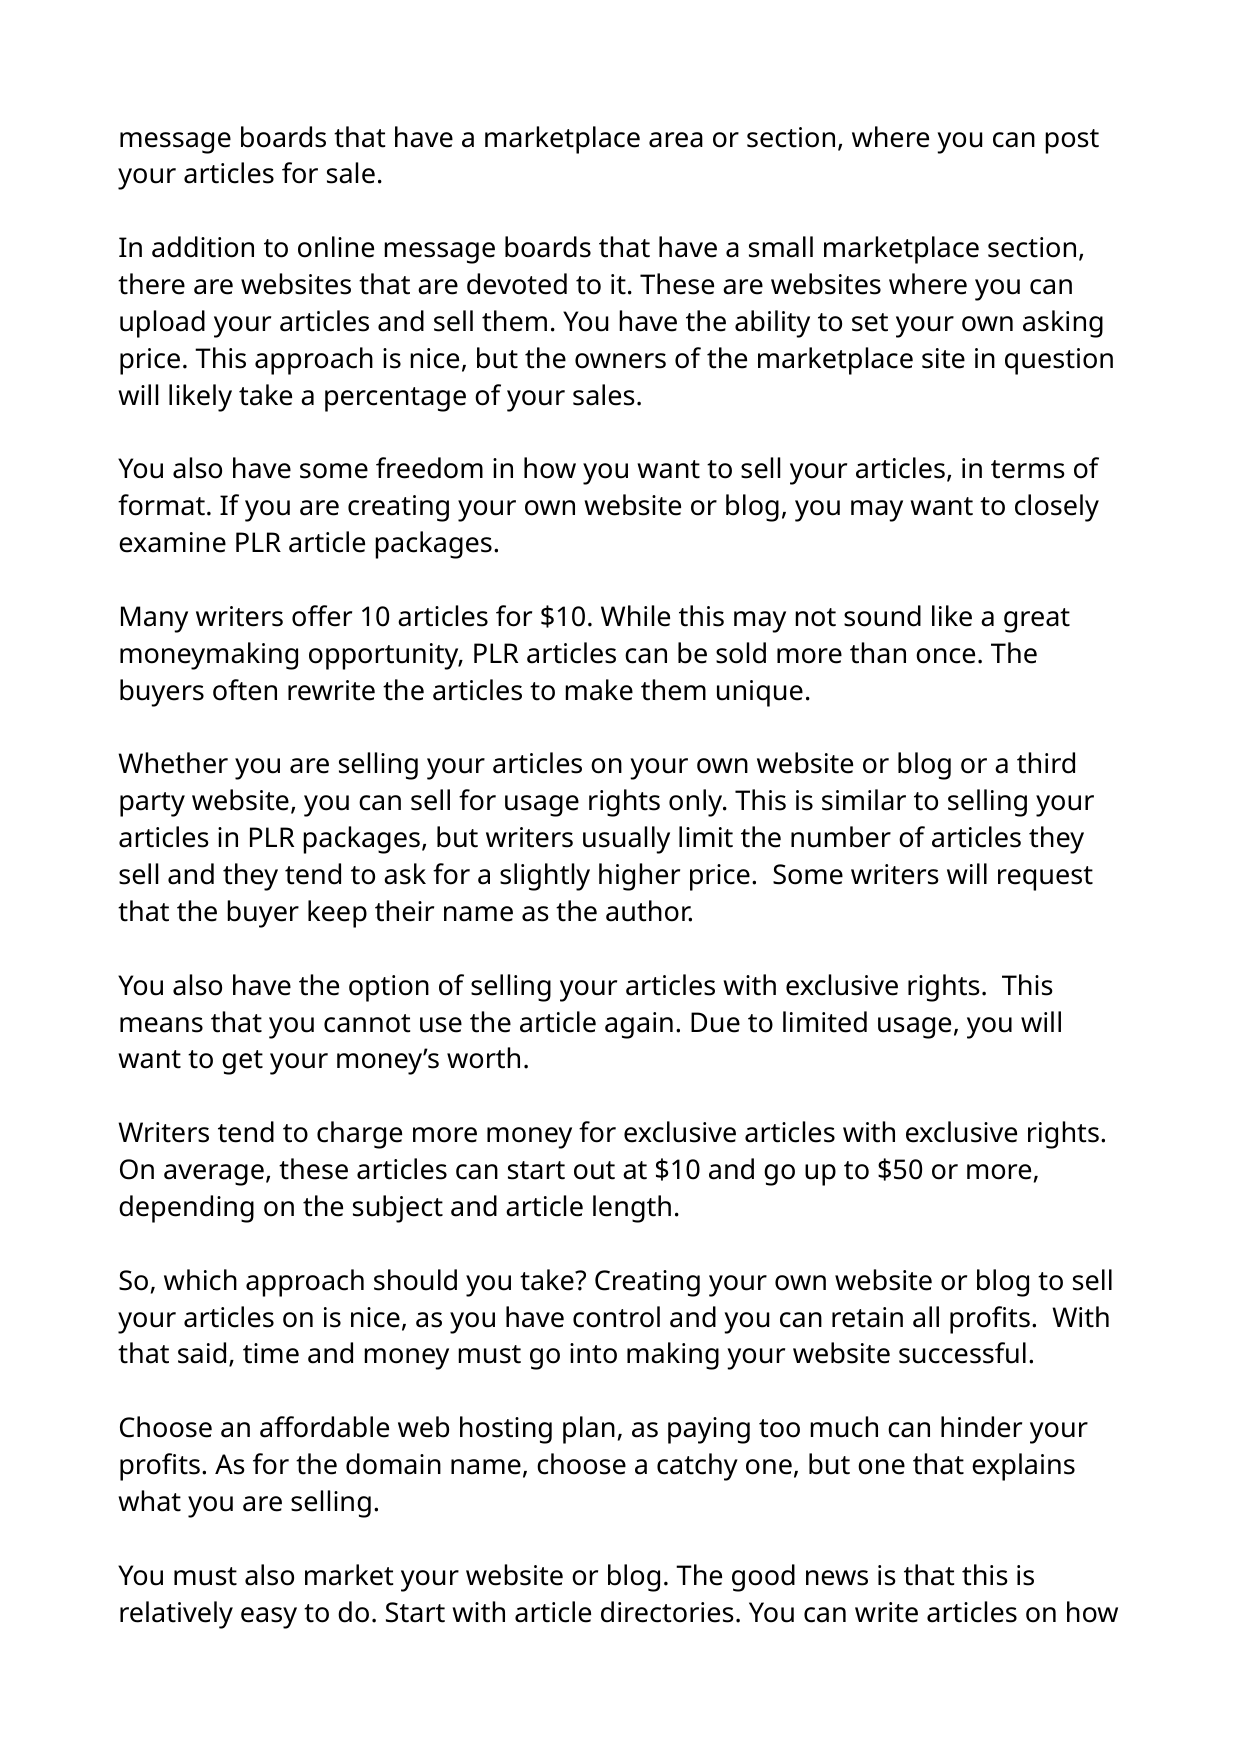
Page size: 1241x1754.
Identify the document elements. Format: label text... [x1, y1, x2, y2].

text Choose an affordable web hosting plan, as paying too much can hinder your profits. As for the domain name, choose a catchy one, but one that explains what you are selling. [118, 1409, 1122, 1519]
text Many writers offer 10 articles for $10. While this may not sound like a great moneymaking opportunity, PLR articles can be sold more than once. The buyers often rewrite the articles to make them unique. [118, 597, 1122, 708]
text You also have the option of selling your articles with exclusive rights. This means that you cannot use the article again. Due to limited usage, you will want to get your money’s worth. [118, 966, 1122, 1077]
text You also have some freedom in how you want to sell your articles, in terms of format. If you are creating your own website or blog, you may want to closely examine PLR article packages. [118, 450, 1122, 561]
text Writers tend to charge more money for exclusive articles with exclusive rights. On average, these articles can start out at $10 and go up to $50 or more, depending on the subject and article length. [118, 1114, 1122, 1224]
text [118, 1556, 1122, 1630]
text Whether you are selling your articles on your own website or blog or a third party website, you can sell for usage rights only. This is similar to selling your articles in PLR packages, but writers usually limit the number of articles they sell and they tend to ask for a slightly higher price. Some writers will request that the buyer keep their name as the author. [118, 745, 1122, 929]
text In addition to online message boards that have a small marketplace section, there are websites that are devoted to it. These are websites where you can upload your articles and sell them. You have the ability to set your own asking price. This approach is nice, but the owners of the marketplace site in question will likely take a percentage of your sales. [118, 229, 1122, 413]
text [118, 118, 1122, 192]
text So, which approach should you take? Creating your own website or blog to sell your articles on is nice, as you have control and you can retain all profits. With that said, time and money must go into making your website successful. [118, 1261, 1122, 1372]
